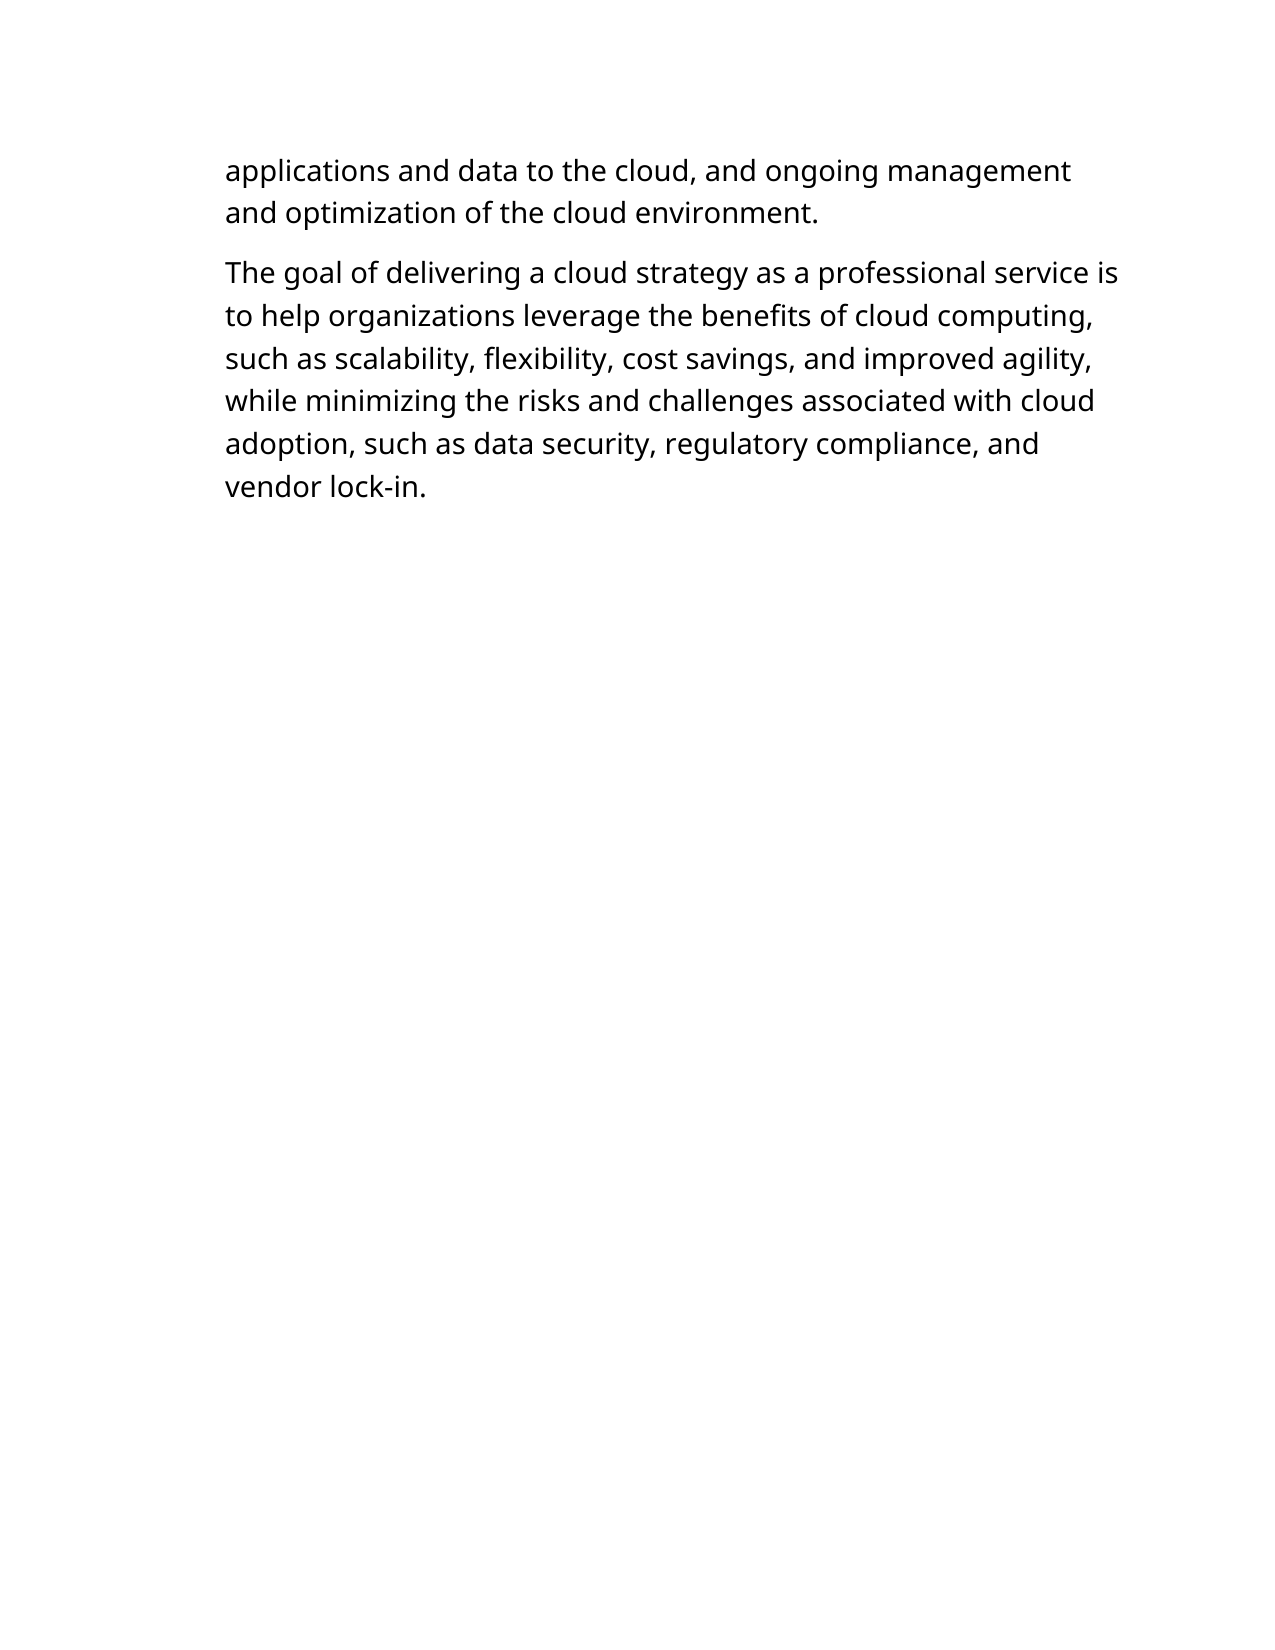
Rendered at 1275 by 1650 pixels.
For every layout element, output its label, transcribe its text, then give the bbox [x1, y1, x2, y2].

text The goal of delivering a cloud strategy as a professional service is to help organizations leverage the benefits of cloud computing, such as scalability, flexibility, cost savings, and improved agility, while minimizing the risks and challenges associated with cloud adoption, such as data security, regulatory compliance, and vendor lock-in. [225, 252, 1125, 506]
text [225, 150, 1125, 232]
